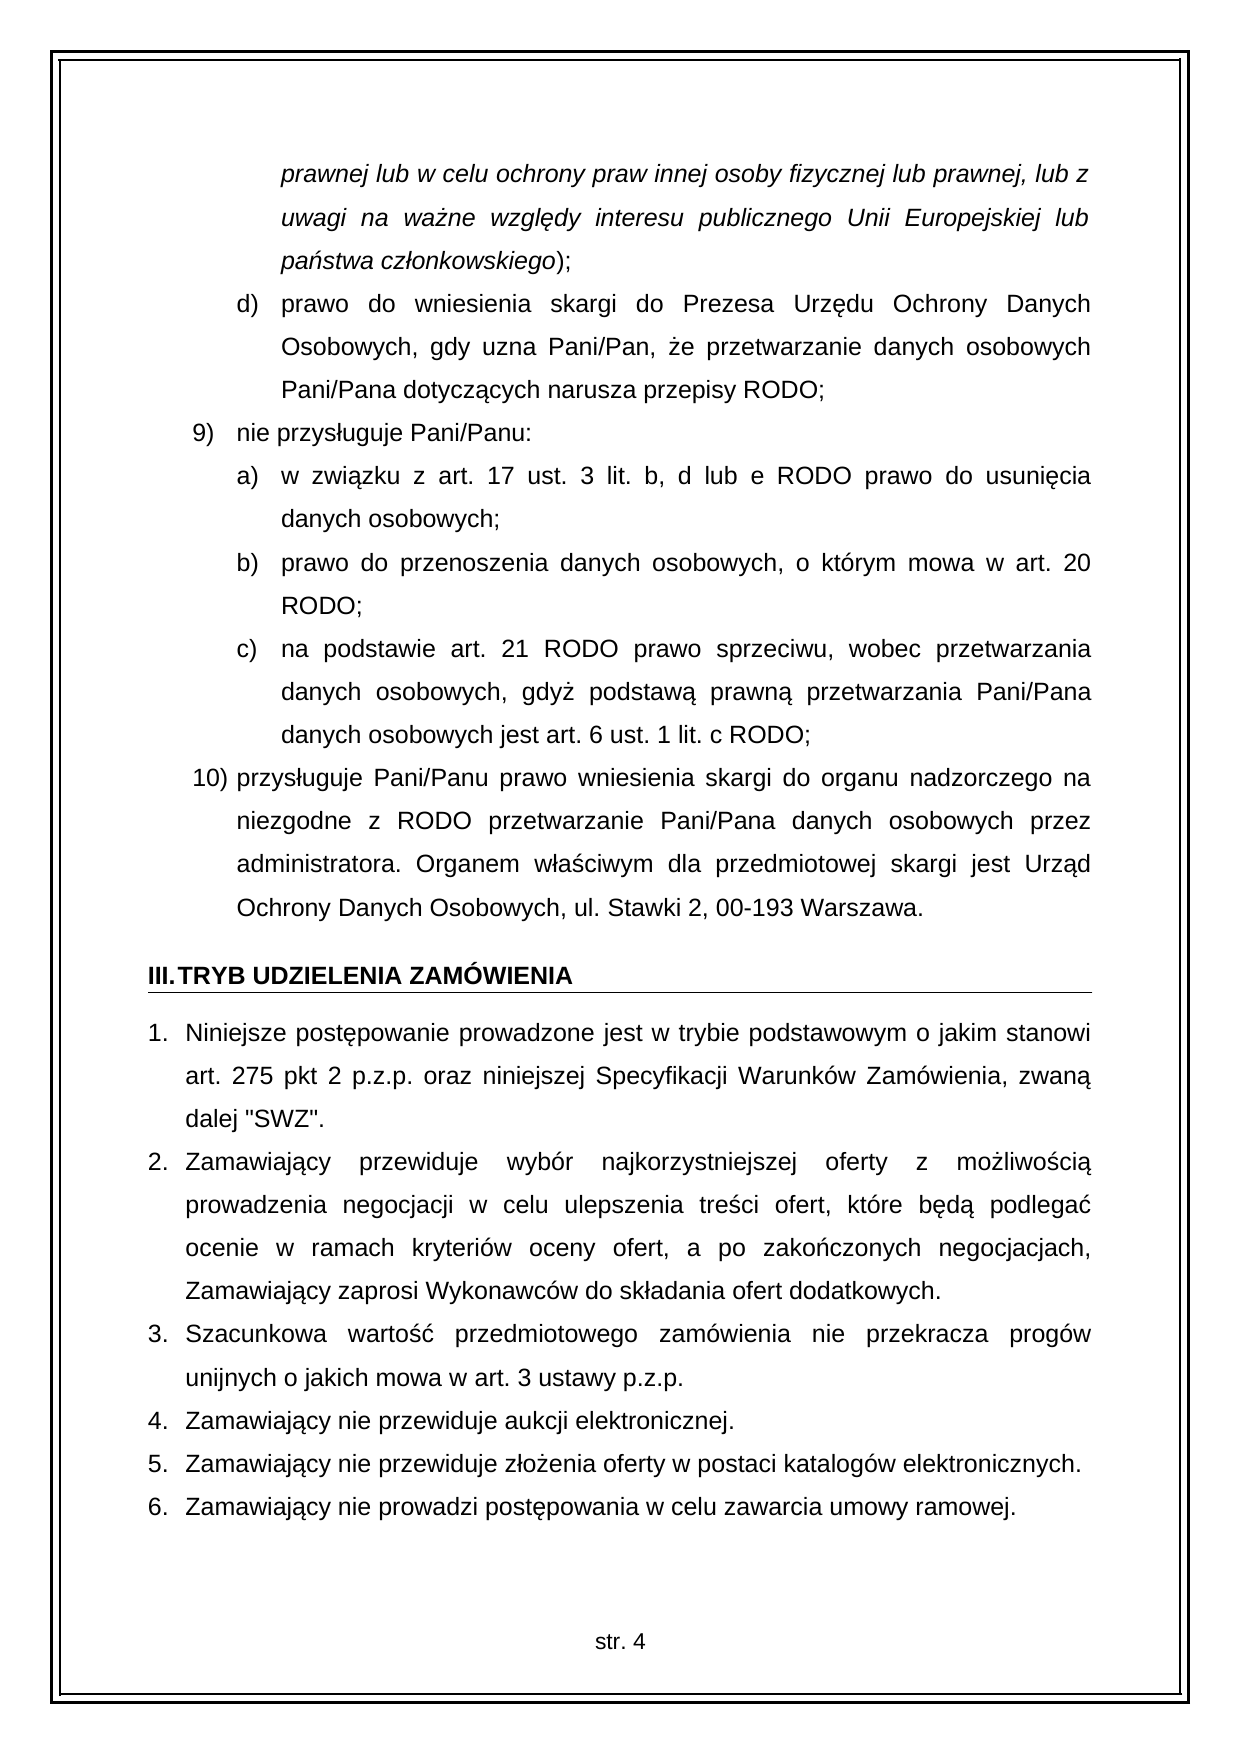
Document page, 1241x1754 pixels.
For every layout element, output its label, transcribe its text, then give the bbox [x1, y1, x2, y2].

subtitle III. TRYB UDZIELENIA ZAMÓWIENIA [148, 961, 1092, 992]
list Zamawiający nie prowadzi postępowania w celu zawarcia umowy ramowej. [148, 1492, 1092, 1521]
text 10) przysługuje Pani/Panu prawo wniesienia skargi do organu nadzorczego na niezgodne z RODO przetwarzanie Pani/Pana danych osobowych przez administratora. Organem właściwym dla przedmiotowej skargi jest Urząd Ochrony Danych Osobowych, ul. Stawki 2, 00-193 Warszawa. [192, 763, 1092, 921]
text d) prawo do wniesienia skargi do Prezesa Urzędu Ochrony Danych Osobowych, gdy uzna Pani/Pan, że przetwarzanie danych osobowych Pani/Pana dotyczących narusza przepisy RODO; [236, 289, 1092, 404]
list Zamawiający nie przewiduje złożenia oferty w postaci katalogów elektronicznych. [148, 1449, 1092, 1478]
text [236, 159, 1092, 274]
list Zamawiający nie przewiduje aukcji elektronicznej. [148, 1406, 1092, 1434]
list Zamawiający przewiduje wybór najkorzystniejszej oferty z możliwością prowadzenia negocjacji w celu ulepszenia treści ofert, które będą podlegać ocenie w ramach kryteriów oceny ofert, a po zakończonych negocjacjach, Zamawiający zaprosi Wykonawców do składania ofert dodatkowych. [148, 1147, 1092, 1305]
list Szacunkowa wartość przedmiotowego zamówienia nie przekracza progów unijnych o jakich mowa w art. 3 ustawy p.z.p. [148, 1319, 1092, 1391]
text b) prawo do przenoszenia danych osobowych, o którym mowa w art. 20 RODO; [236, 548, 1092, 619]
text c) na podstawie art. 21 RODO prawo sprzeciwu, wobec przetwarzania danych osobowych, gdyż podstawą prawną przetwarzania Pani/Pana danych osobowych jest art. 6 ust. 1 lit. c RODO; [236, 634, 1092, 749]
text 9) nie przysługuje Pani/Panu: [192, 418, 1092, 447]
list Niniejsze postępowanie prowadzone jest w trybie podstawowym o jakim stanowi art. 275 pkt 2 p.z.p. oraz niniejszej Specyfikacji Warunków Zamówienia, zwaną dalej "SWZ". [148, 1018, 1092, 1133]
text a) w związku z art. 17 ust. 3 lit. b, d lub e RODO prawo do usunięcia danych osobowych; [236, 461, 1092, 533]
